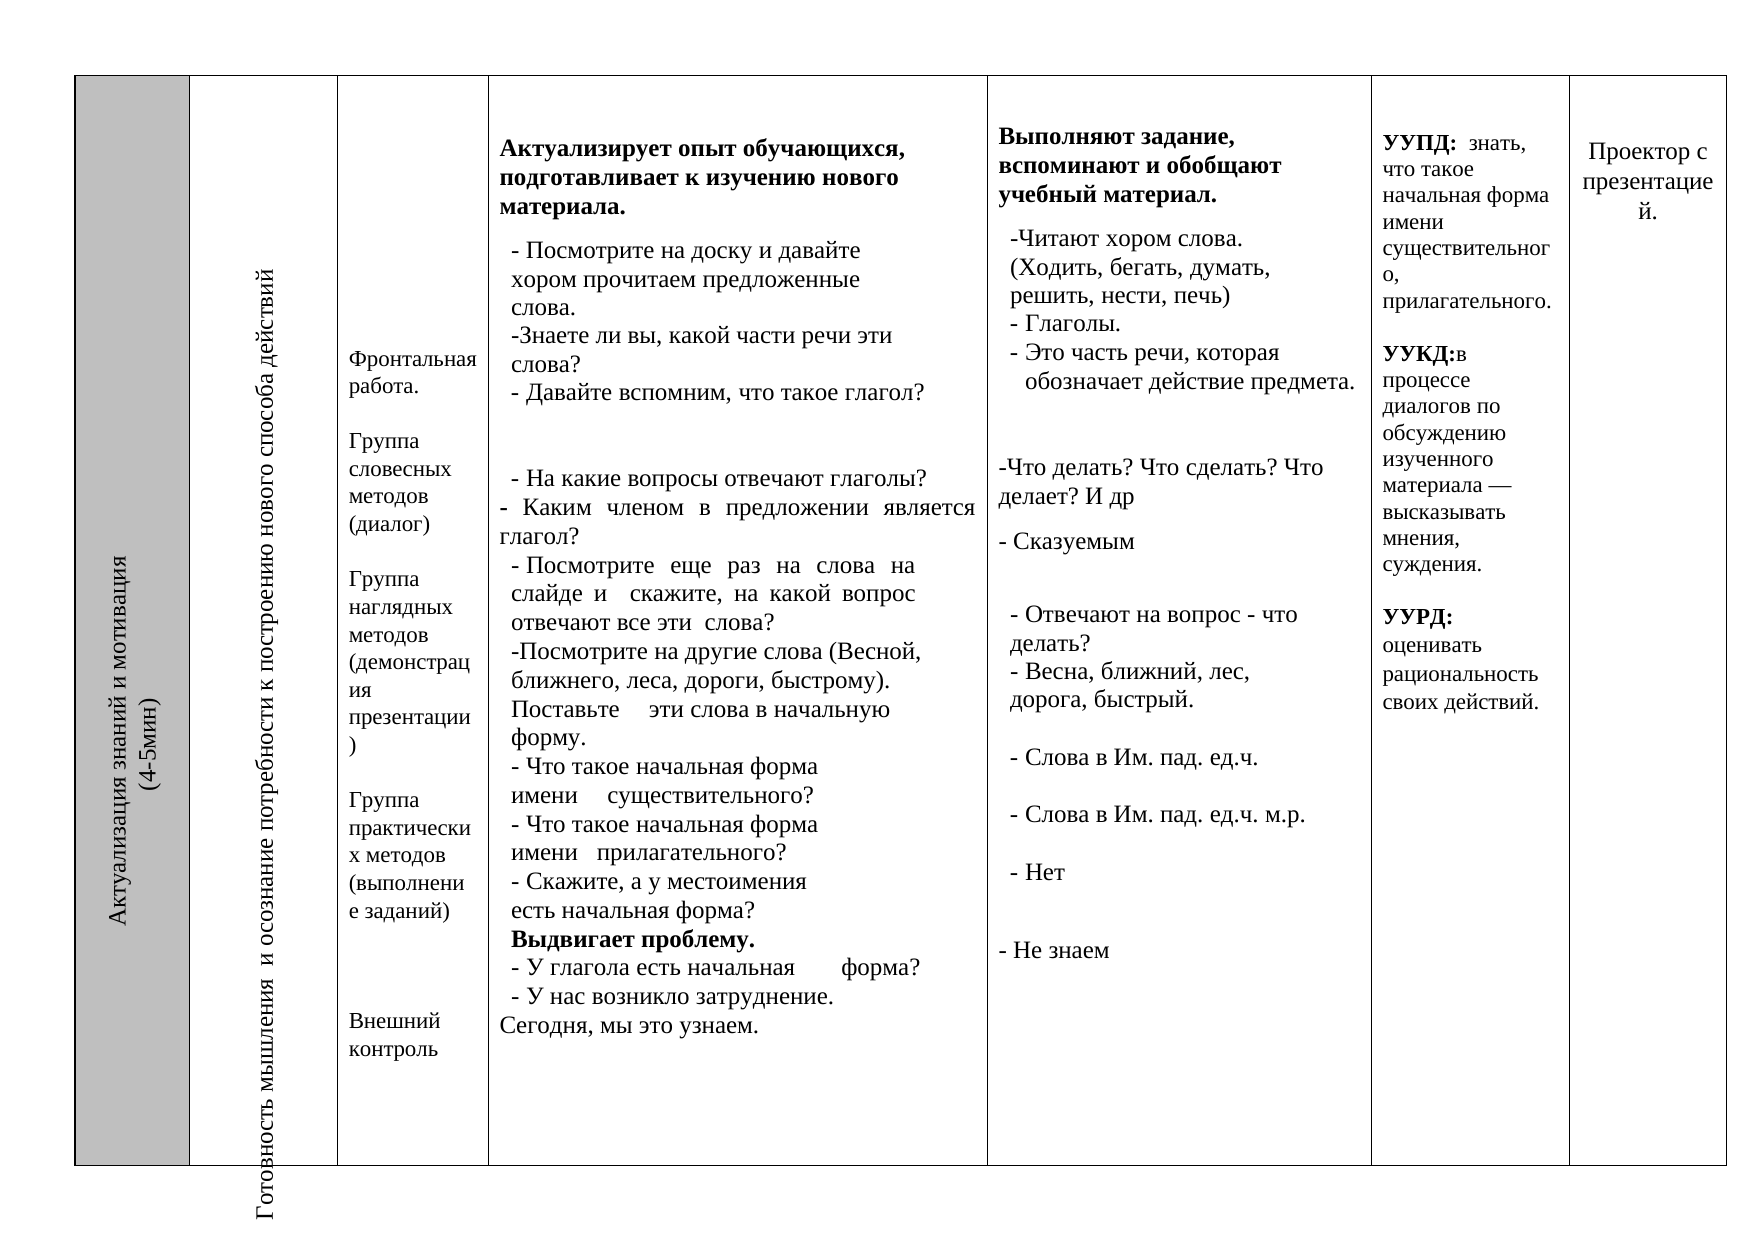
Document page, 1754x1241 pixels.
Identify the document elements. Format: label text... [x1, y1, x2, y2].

table_cell Готовность мышления и осознание потребности к построению нового способа действий [190, 76, 337, 1165]
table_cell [1570, 76, 1726, 1165]
table_cell Фронтальная работа. Группа словесных методов (диалог) Группа наглядных методов (демонстрация презентации) Группа практических методов (выполнени е заданий) Внешний контроль [338, 76, 488, 1165]
table_cell Актуализация знаний и мотивация (4-5мин) [76, 76, 189, 1165]
table_cell УУПД: знать, что такое начальная форма имени существительного, прилагательного. УУКД:в процессе диалогов по обсуждению изученного материала —высказывать мнения, суждения. УУРД: оценивать рациональность своих действий. [1372, 76, 1569, 1165]
table_cell Выполняют задание, вспоминают и обобщают учебный материал. -Читают хором слова. (Ходить, бегать, думать, решить, нести, печь) Глаголы. Это часть речи, которая обозначает действие предмета. -Что делать? Что сделать? Что делает? И др - Сказуемым Отвечают на вопрос - что делать? Весна, ближний, лес, дорога, быстрый. Слова в Им. пад. ед.ч. Слова в Им. пад. ед.ч. м.р. Нет - Не знаем [988, 76, 1371, 1165]
table_cell Актуализирует опыт обучающихся, подготавливает к изучению нового материала. - Посмотрите на доску и давайте хором прочитаем предложенные слова. -Знаете ли вы, какой части речи эти слова? Давайте вспомним, что такое глагол? На какие вопросы отвечают глаголы? - Каким членом в предложении является глагол? Посмотрите еще раз на слова на слайде и скажите, на какой вопрос отвечают все эти слова? -Посмотрите на другие слова (Весной, ближнего, леса, дороги, быстрому). Поставьте эти слова в начальную форму. Что такое начальная форма имени существительного? Что такое начальная форма имени прилагательного? Скажите, а у местоимения есть начальная форма? Выдвигает проблему. У глагола есть начальная форма? У нас возникло затруднение. Сегодня, мы это узнаем. [489, 76, 987, 1165]
